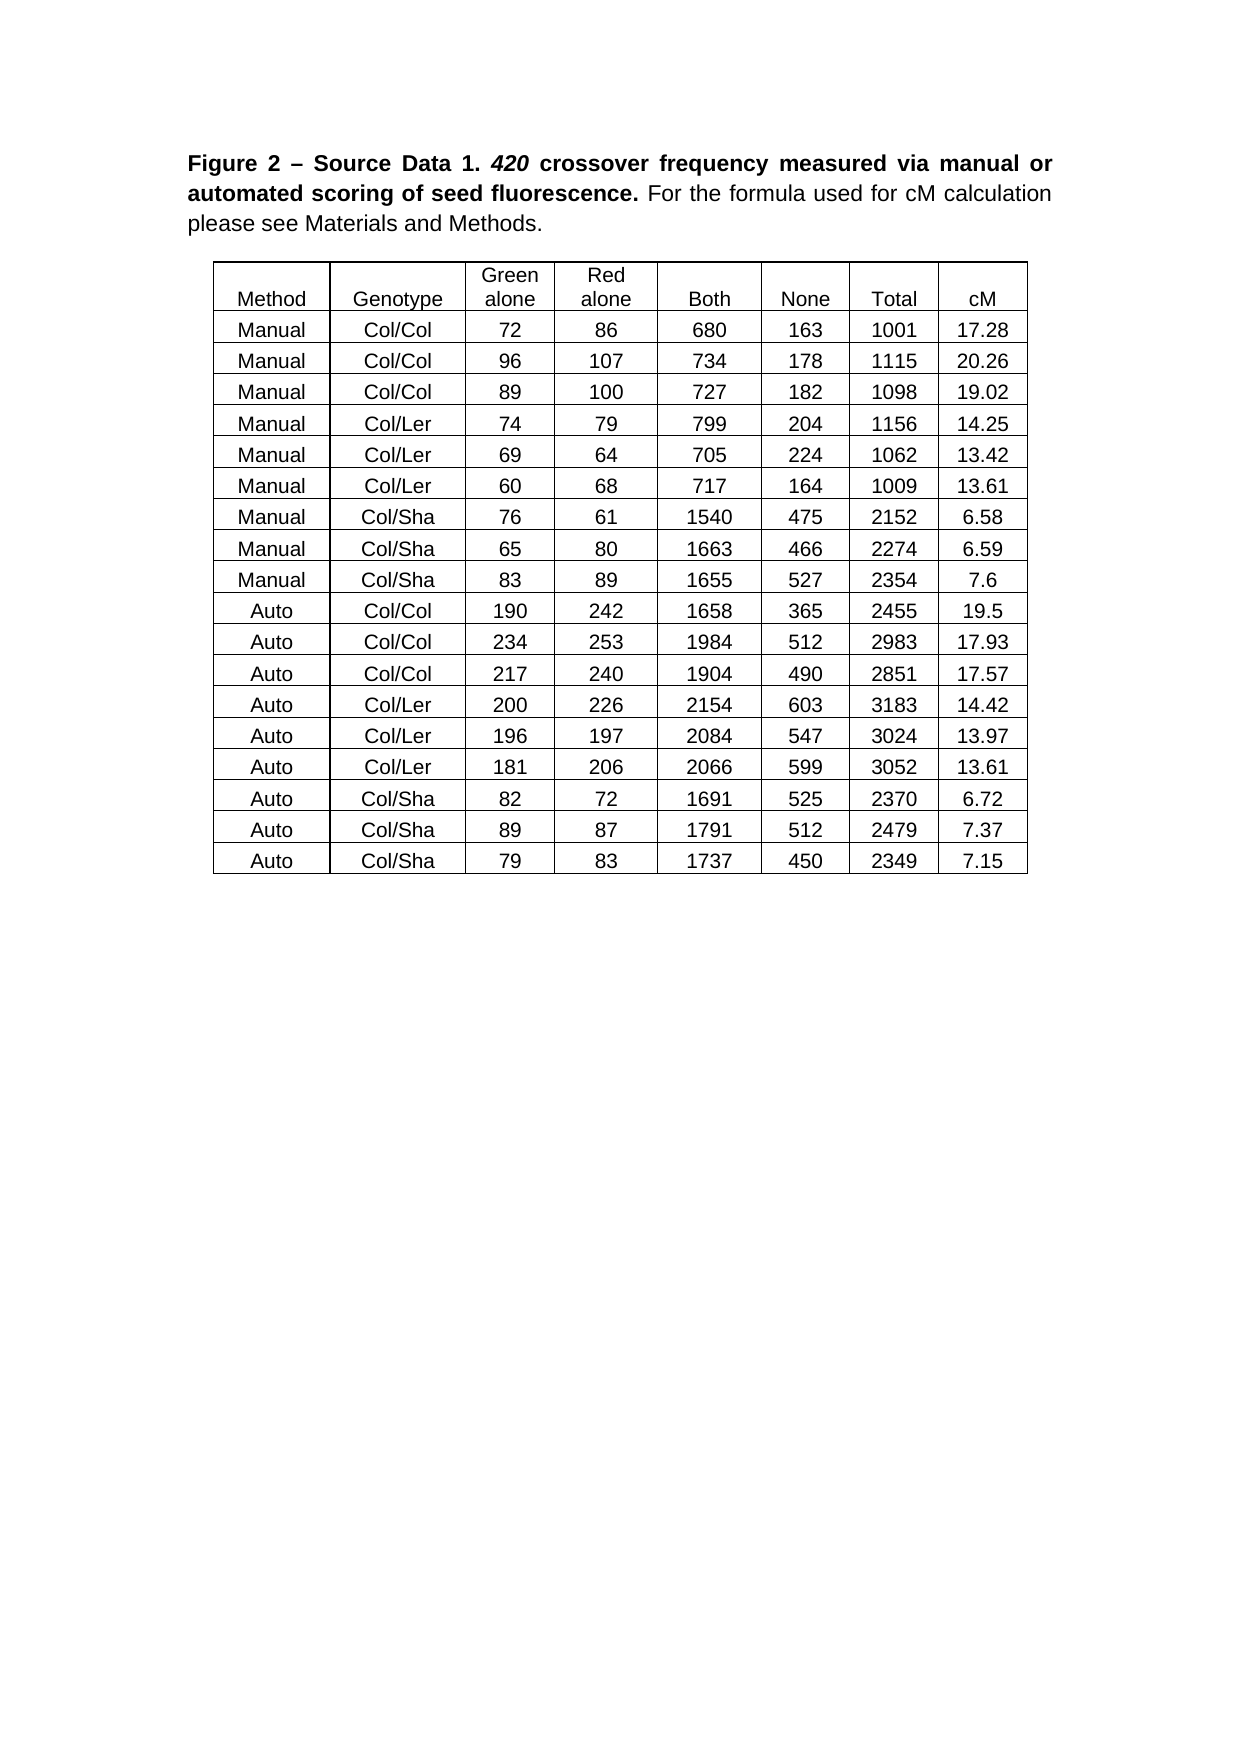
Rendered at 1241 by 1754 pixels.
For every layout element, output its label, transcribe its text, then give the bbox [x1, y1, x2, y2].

table_cell Col/Col [331, 655, 465, 685]
table_cell Col/Sha [331, 780, 465, 810]
table_cell 89 [466, 811, 554, 842]
table_header Both [658, 263, 761, 310]
table_cell 107 [555, 343, 657, 373]
table_cell Manual [214, 343, 329, 373]
table_cell 547 [762, 718, 849, 748]
table_header Total [850, 263, 938, 310]
table_cell 2084 [658, 718, 761, 748]
table_cell Col/Ler [331, 468, 465, 498]
table_cell 100 [555, 374, 657, 404]
table_cell 450 [762, 843, 849, 873]
table_cell 3052 [850, 749, 938, 779]
table_cell 196 [466, 718, 554, 748]
table_cell Col/Col [331, 343, 465, 373]
table_cell 6.59 [939, 530, 1027, 560]
table_cell 365 [762, 593, 849, 623]
table_cell 13.61 [939, 749, 1027, 779]
table_cell Col/Sha [331, 530, 465, 560]
table_cell 525 [762, 780, 849, 810]
table_cell Auto [214, 655, 329, 685]
table_cell 87 [555, 811, 657, 842]
table_cell 79 [466, 843, 554, 873]
table_cell 13.97 [939, 718, 1027, 748]
table_header None [762, 263, 849, 310]
table_cell 490 [762, 655, 849, 685]
table_cell 14.42 [939, 686, 1027, 717]
table_cell Col/Ler [331, 436, 465, 467]
table_cell 204 [762, 405, 849, 435]
table_cell 7.37 [939, 811, 1027, 842]
table_cell 6.58 [939, 499, 1027, 529]
table_cell 163 [762, 311, 849, 342]
table_cell 217 [466, 655, 554, 685]
table_cell Manual [214, 436, 329, 467]
table_cell 2152 [850, 499, 938, 529]
table_header Method [214, 263, 329, 310]
table_cell 17.93 [939, 624, 1027, 654]
table_cell 1691 [658, 780, 761, 810]
table_cell 3183 [850, 686, 938, 717]
table_cell Col/Sha [331, 499, 465, 529]
table_cell Auto [214, 624, 329, 654]
table_cell 206 [555, 749, 657, 779]
table_cell Col/Sha [331, 811, 465, 842]
table_cell 1737 [658, 843, 761, 873]
table_cell Col/Col [331, 311, 465, 342]
table_cell Col/Ler [331, 749, 465, 779]
table_cell 190 [466, 593, 554, 623]
table_cell 466 [762, 530, 849, 560]
table_cell 74 [466, 405, 554, 435]
table_cell 1156 [850, 405, 938, 435]
table_cell 82 [466, 780, 554, 810]
table_cell Col/Ler [331, 718, 465, 748]
table_cell Manual [214, 311, 329, 342]
table_cell 69 [466, 436, 554, 467]
table_cell 61 [555, 499, 657, 529]
table_cell Col/Ler [331, 405, 465, 435]
table_cell 2455 [850, 593, 938, 623]
table_cell 226 [555, 686, 657, 717]
table_cell 96 [466, 343, 554, 373]
table_header Green alone [466, 263, 554, 310]
table_cell Auto [214, 843, 329, 873]
table_cell 13.42 [939, 436, 1027, 467]
table_cell 1658 [658, 593, 761, 623]
table_cell Auto [214, 593, 329, 623]
table_cell 72 [555, 780, 657, 810]
table_cell 2349 [850, 843, 938, 873]
table_cell 2154 [658, 686, 761, 717]
table_cell 2479 [850, 811, 938, 842]
table_cell 197 [555, 718, 657, 748]
table_cell 178 [762, 343, 849, 373]
table_cell 2274 [850, 530, 938, 560]
table_cell 2851 [850, 655, 938, 685]
table_cell 705 [658, 436, 761, 467]
table_cell 72 [466, 311, 554, 342]
table_cell 76 [466, 499, 554, 529]
table_cell 734 [658, 343, 761, 373]
table_header Genotype [331, 263, 465, 310]
table_cell 7.15 [939, 843, 1027, 873]
table_cell 717 [658, 468, 761, 498]
table_cell 17.57 [939, 655, 1027, 685]
table_header cM [939, 263, 1027, 310]
table_cell 89 [466, 374, 554, 404]
table_cell 1655 [658, 561, 761, 592]
table_cell 727 [658, 374, 761, 404]
table_cell 512 [762, 811, 849, 842]
table_cell 475 [762, 499, 849, 529]
table_cell 603 [762, 686, 849, 717]
table_cell 19.02 [939, 374, 1027, 404]
table_cell 234 [466, 624, 554, 654]
table_cell Auto [214, 780, 329, 810]
table_cell 20.26 [939, 343, 1027, 373]
table_cell 240 [555, 655, 657, 685]
table_header Red alone [555, 263, 657, 310]
table_cell 200 [466, 686, 554, 717]
text Figure 2 – Source Data 1. 420 crossover frequency measured via manual or automated scoring of seed fluorescence. For the formula used for cM calculation please see Materials and Methods. [187, 150, 1053, 237]
table_cell 86 [555, 311, 657, 342]
table_cell 17.28 [939, 311, 1027, 342]
table_cell 2983 [850, 624, 938, 654]
table_cell 599 [762, 749, 849, 779]
table_cell 799 [658, 405, 761, 435]
table_cell 79 [555, 405, 657, 435]
table_cell 1009 [850, 468, 938, 498]
table_cell 680 [658, 311, 761, 342]
table_cell 83 [466, 561, 554, 592]
table_cell 1984 [658, 624, 761, 654]
table_cell 512 [762, 624, 849, 654]
table_cell 2354 [850, 561, 938, 592]
table_cell 242 [555, 593, 657, 623]
table_cell 1062 [850, 436, 938, 467]
table_cell 6.72 [939, 780, 1027, 810]
table_cell 14.25 [939, 405, 1027, 435]
table_cell 253 [555, 624, 657, 654]
table_cell 1098 [850, 374, 938, 404]
table_cell 60 [466, 468, 554, 498]
table_cell 2370 [850, 780, 938, 810]
table_cell Manual [214, 468, 329, 498]
table_cell Manual [214, 499, 329, 529]
table_cell 68 [555, 468, 657, 498]
table_cell 164 [762, 468, 849, 498]
table_cell 2066 [658, 749, 761, 779]
table_cell Auto [214, 718, 329, 748]
table_cell 89 [555, 561, 657, 592]
table_cell 7.6 [939, 561, 1027, 592]
table_cell 64 [555, 436, 657, 467]
table_cell 1115 [850, 343, 938, 373]
table_cell Col/Col [331, 593, 465, 623]
table_cell 80 [555, 530, 657, 560]
table_cell Auto [214, 686, 329, 717]
table_cell Auto [214, 811, 329, 842]
table_cell Col/Sha [331, 843, 465, 873]
table_cell Col/Col [331, 374, 465, 404]
table_cell Col/Col [331, 624, 465, 654]
table_cell 3024 [850, 718, 938, 748]
table_cell Col/Sha [331, 561, 465, 592]
table_cell 19.5 [939, 593, 1027, 623]
table_cell 1904 [658, 655, 761, 685]
table_cell 1001 [850, 311, 938, 342]
table_cell 224 [762, 436, 849, 467]
table_cell 1663 [658, 530, 761, 560]
table_cell 1540 [658, 499, 761, 529]
table_cell 182 [762, 374, 849, 404]
table_cell Manual [214, 405, 329, 435]
table_cell Manual [214, 374, 329, 404]
table_cell 83 [555, 843, 657, 873]
table_cell Auto [214, 749, 329, 779]
table_cell Col/Ler [331, 686, 465, 717]
table_cell 181 [466, 749, 554, 779]
table_cell Manual [214, 530, 329, 560]
table_cell 1791 [658, 811, 761, 842]
table_cell Manual [214, 561, 329, 592]
table_cell 13.61 [939, 468, 1027, 498]
table_cell 527 [762, 561, 849, 592]
table_cell 65 [466, 530, 554, 560]
